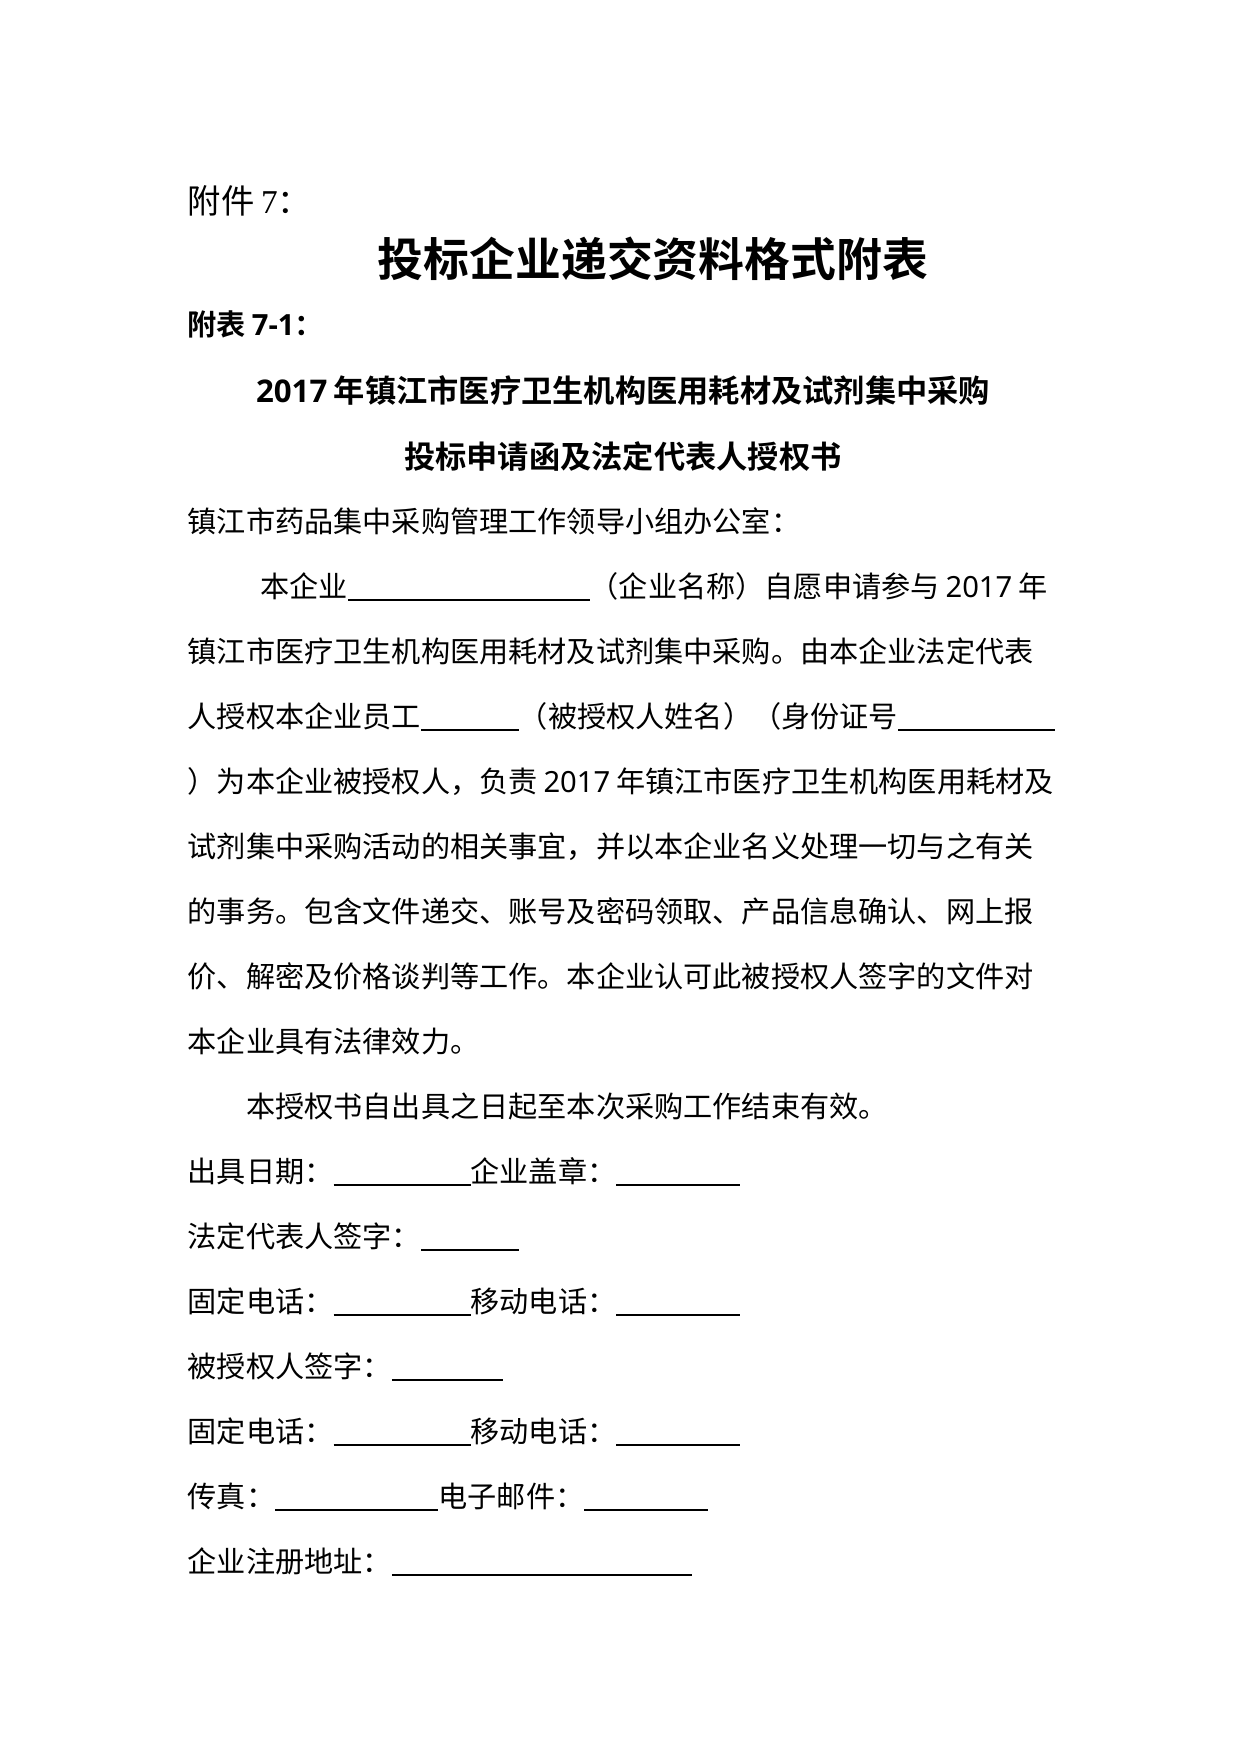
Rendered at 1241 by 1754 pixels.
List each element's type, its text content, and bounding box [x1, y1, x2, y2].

text 固定电话： 移动电话： [187, 1397, 1058, 1462]
text 附件7： [187, 162, 1053, 223]
text 企业注册地址： [187, 1527, 1058, 1592]
text 投标申请函及法定代表人授权书 [187, 422, 1058, 487]
text 附表7-1： [187, 290, 1058, 355]
text 出具日期： 企业盖章： [187, 1137, 1058, 1202]
text 固定电话： 移动电话： [187, 1267, 1058, 1332]
text 本授权书自出具之日起至本次采购工作结束有效。 [187, 1072, 1058, 1137]
text 2017年镇江市医疗卫生机构医用耗材及试剂集中采购 [187, 357, 1058, 422]
text 投标企业递交资料格式附表 [187, 223, 1053, 290]
text 法定代表人签字： [187, 1202, 1058, 1267]
text 被授权人签字： [187, 1332, 1058, 1397]
text 传真： 电子邮件： [187, 1462, 1058, 1527]
text 镇江市药品集中采购管理工作领导小组办公室： [187, 487, 1058, 552]
text 本企业 （企业名称）自愿申请参与2017年镇江市医疗卫生机构医用耗材及试剂集中采购。由本企业法定代表人授权本企业员工 （被授权人姓名）（身份证号 ）为本企业被授权人，负责2017年镇江市医疗卫生机构医用耗材及试剂集中采购活动的相关事宜，并以本企业名义处理一切与之有关的事务。包含文件递交、账号及密码领取、产品信息确认、网上报价、解密及价格谈判等工作。本企业认可此被授权人签字的文件对本企业具有法律效力。 [187, 552, 1058, 1072]
